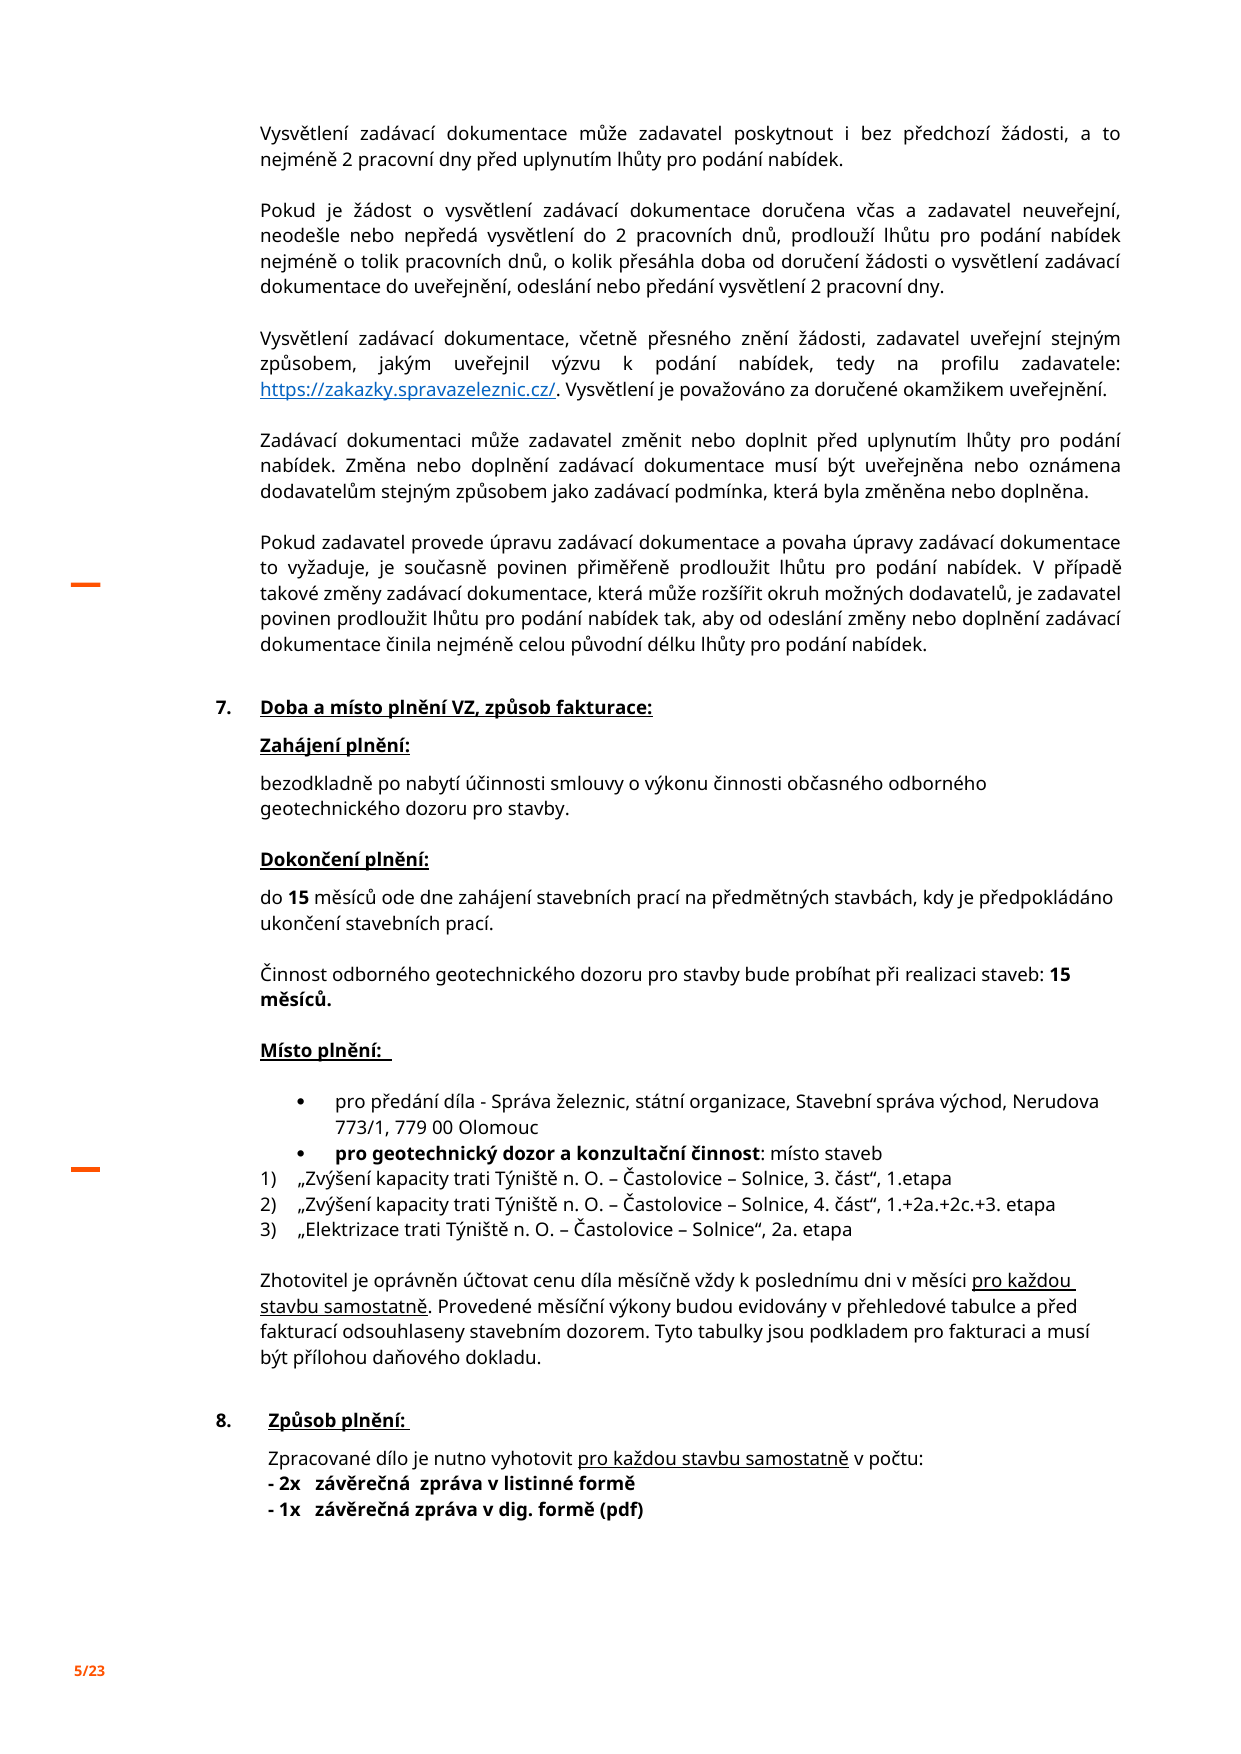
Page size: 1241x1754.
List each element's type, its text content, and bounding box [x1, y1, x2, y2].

list „Zvýšení kapacity trati Týniště n. O. – Častolovice – Solnice, 4. část“, 1.+2a.+2c.+3. etapa [260, 1191, 1122, 1216]
list Způsob plnění: [216, 1407, 1122, 1433]
text Pokud zadavatel provede úpravu zadávací dokumentace a povaha úpravy zadávací dokumentace to vyžaduje, je současně povinen přiměřeně prodloužit lhůtu pro podání nabídek. V případě takové změny zadávací dokumentace, která může rozšířit okruh možných dodavatelů, je zadavatel povinen prodloužit lhůtu pro podání nabídek tak, aby od odeslání změny nebo doplnění zadávací dokumentace činila nejméně celou původní délku lhůty pro podání nabídek. [260, 529, 1122, 657]
text Dokončení plnění: [260, 847, 1122, 872]
text Zadávací dokumentaci může zadavatel změnit nebo doplnit před uplynutím lhůty pro podání nabídek. Změna nebo doplnění zadávací dokumentace musí být uveřejněna nebo oznámena dodavatelům stejným způsobem jako zadávací podmínka, která byla změněna nebo doplněna. [260, 427, 1122, 503]
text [260, 121, 1122, 172]
text Zhotovitel je oprávněn účtovat cenu díla měsíčně vždy k poslednímu dni v měsíci pro každou stavbu samostatně. Provedené měsíční výkony budou evidovány v přehledové tabulce a před fakturací odsouhlaseny stavebním dozorem. Tyto tabulky jsou podkladem pro fakturaci a musí být přílohou daňového dokladu. [260, 1267, 1122, 1369]
text Pokud je žádost o vysvětlení zadávací dokumentace doručena včas a zadavatel neuveřejní, neodešle nebo nepředá vysvětlení do 2 pracovních dnů, prodlouží lhůtu pro podání nabídek nejméně o tolik pracovních dnů, o kolik přesáhla doba od doručení žádosti o vysvětlení zadávací dokumentace do uveřejnění, odeslání nebo předání vysvětlení 2 pracovní dny. [260, 197, 1122, 299]
text do 15 měsíců ode dne zahájení stavebních prací na předmětných stavbách, kdy je předpokládáno ukončení stavebních prací. [260, 885, 1122, 936]
list pro předání díla - Správa železnic, státní organizace, Stavební správa východ, Nerudova 773/1, 779 00 Olomouc [297, 1089, 1122, 1140]
list - 1x závěrečná zpráva v dig. formě (pdf) [268, 1496, 1122, 1522]
text Vysvětlení zadávací dokumentace, včetně přesného znění žádosti, zadavatel uveřejní stejným způsobem, jakým uveřejnil výzvu k podání nabídek, tedy na profilu zadavatele: https://zakazky.spravazeleznic.cz/. Vysvětlení je považováno za doručené okamžikem uveřejnění. [260, 325, 1122, 401]
text bezodkladně po nabytí účinnosti smlouvy o výkonu činnosti občasného odborného geotechnického dozoru pro stavby. [260, 770, 1122, 821]
text Činnost odborného geotechnického dozoru pro stavby bude probíhat při realizaci staveb: 15 měsíců. [260, 961, 1122, 1012]
list pro geotechnický dozor a konzultační činnost: místo staveb [297, 1140, 1122, 1165]
list „Zvýšení kapacity trati Týniště n. O. – Častolovice – Solnice, 3. část“, 1.etapa [260, 1165, 1122, 1191]
list Zpracované dílo je nutno vyhotovit pro každou stavbu samostatně v počtu: [268, 1445, 1122, 1471]
list „Elektrizace trati Týniště n. O. – Častolovice – Solnice“, 2a. etapa [260, 1216, 1122, 1242]
text Zahájení plnění: [260, 732, 1122, 758]
list - 2x závěrečná zpráva v listinné formě [268, 1471, 1122, 1496]
list Doba a místo plnění VZ, způsob fakturace: [216, 694, 1122, 719]
text Místo plnění: [260, 1038, 1122, 1063]
